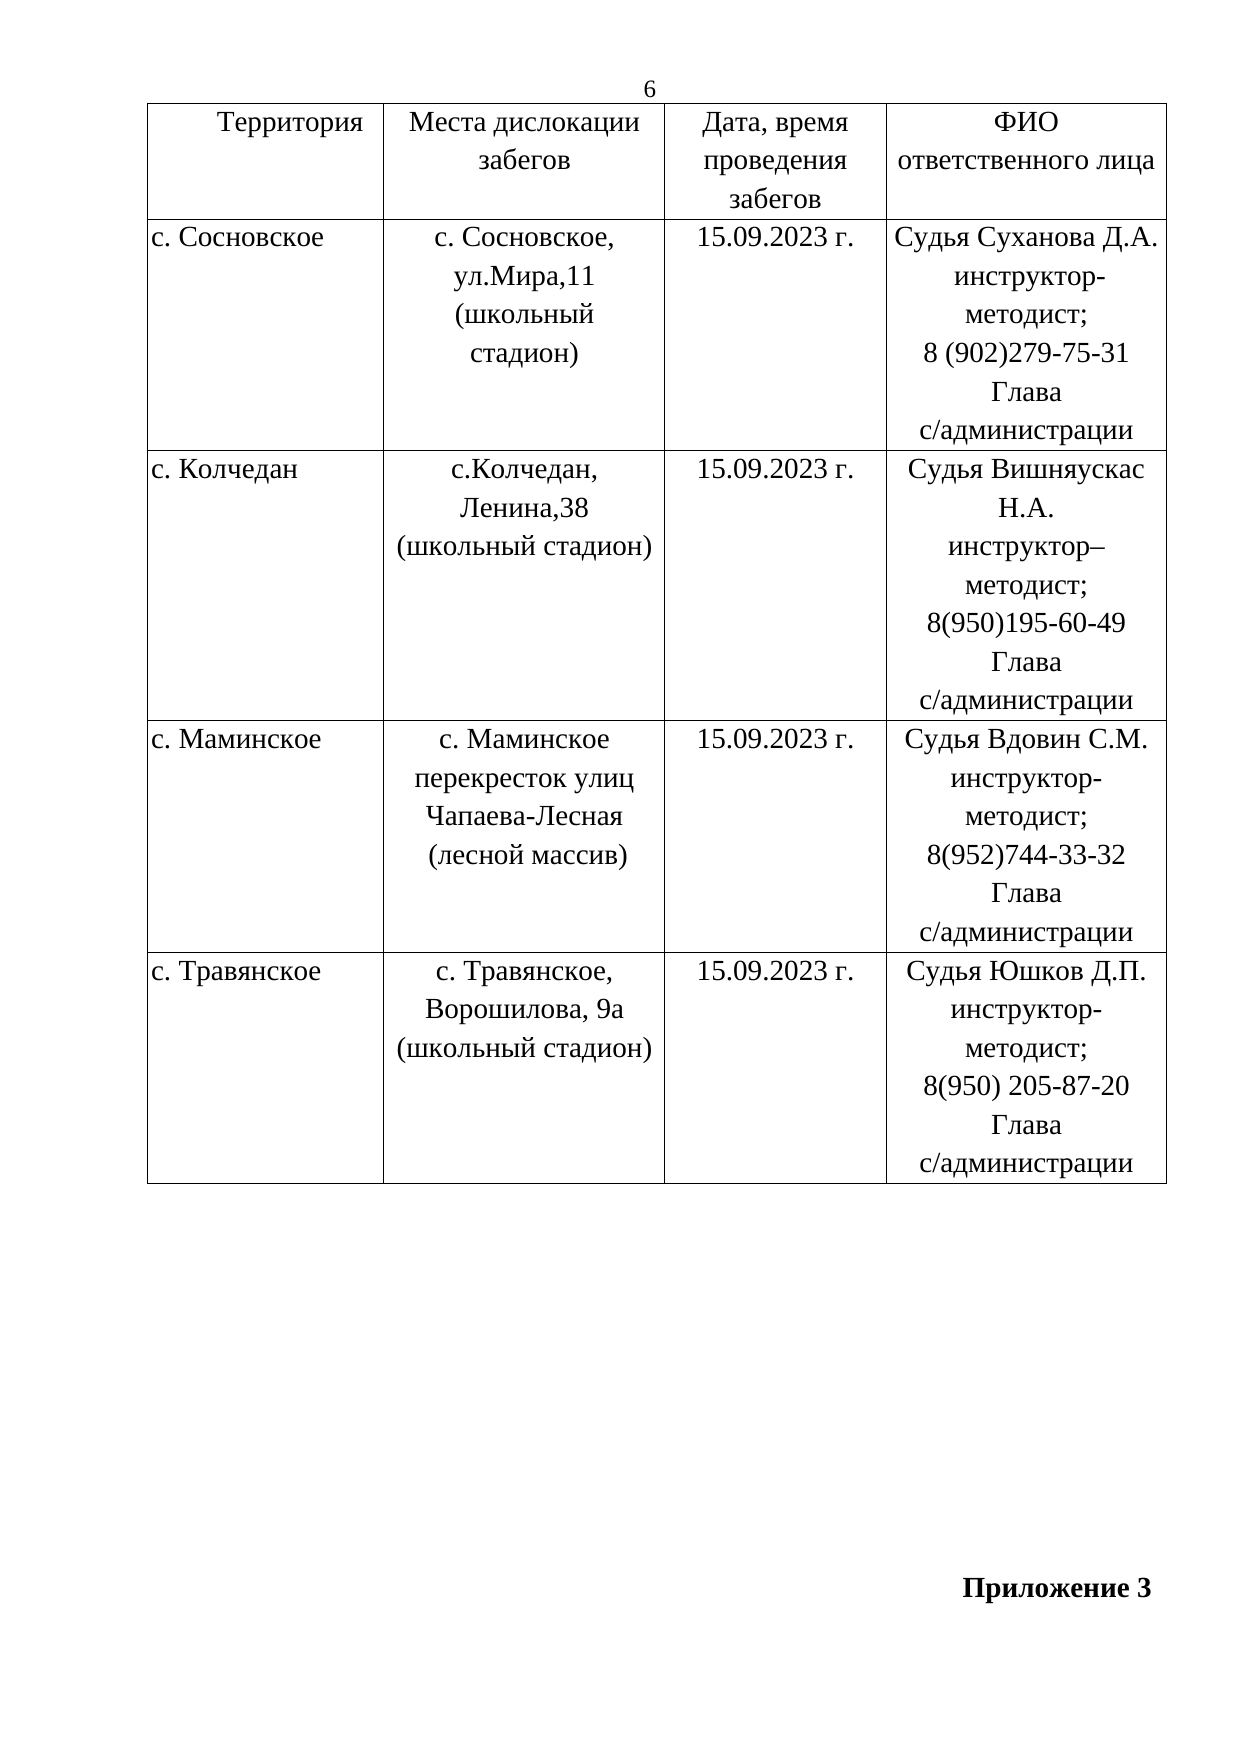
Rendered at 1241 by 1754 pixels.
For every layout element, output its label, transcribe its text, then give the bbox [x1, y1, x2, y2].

table_cell 15.09.2023 г. [665, 220, 886, 450]
table_cell Судья Юшков Д.П. инструктор-методист; 8(950) 205-87-20 Глава с/администрации [887, 953, 1166, 1183]
table_cell с. Сосновское [148, 220, 383, 450]
table_cell Судья Вдовин С.М. инструктор-методист; 8(952)744-33-32 Глава с/администрации [887, 721, 1166, 952]
table_cell 15.09.2023 г. [665, 451, 886, 720]
table_header Территория [148, 104, 383, 218]
table_cell с. Колчедан [148, 451, 383, 720]
table_cell Судья Суханова Д.А. инструктор-методист; 8 (902)279-75-31 Глава с/администрации [887, 220, 1166, 450]
table_cell 15.09.2023 г. [665, 721, 886, 952]
table_header Дата, время проведения забегов [665, 104, 886, 218]
table_cell с. Травянское [148, 953, 383, 1183]
table_cell Судья Вишняускас Н.А. инструктор–методист; 8(950)195-60-49 Глава с/администрации [887, 451, 1166, 720]
table_cell с. Сосновское, ул.Мира,11 (школьный стадион) [384, 220, 664, 450]
table_cell 15.09.2023 г. [665, 953, 886, 1183]
table_cell с. Маминское перекресток улиц Чапаева-Лесная (лесной массив) [384, 721, 664, 952]
table_cell с. Травянское, Ворошилова, 9а (школьный стадион) [384, 953, 664, 1183]
table_header Места дислокации забегов [384, 104, 664, 218]
table_cell с. Маминское [148, 721, 383, 952]
table_header ФИО ответственного лица [887, 104, 1166, 218]
table_cell с.Колчедан, Ленина,38 (школьный стадион) [384, 451, 664, 720]
text Приложение 3 [148, 1570, 1152, 1603]
